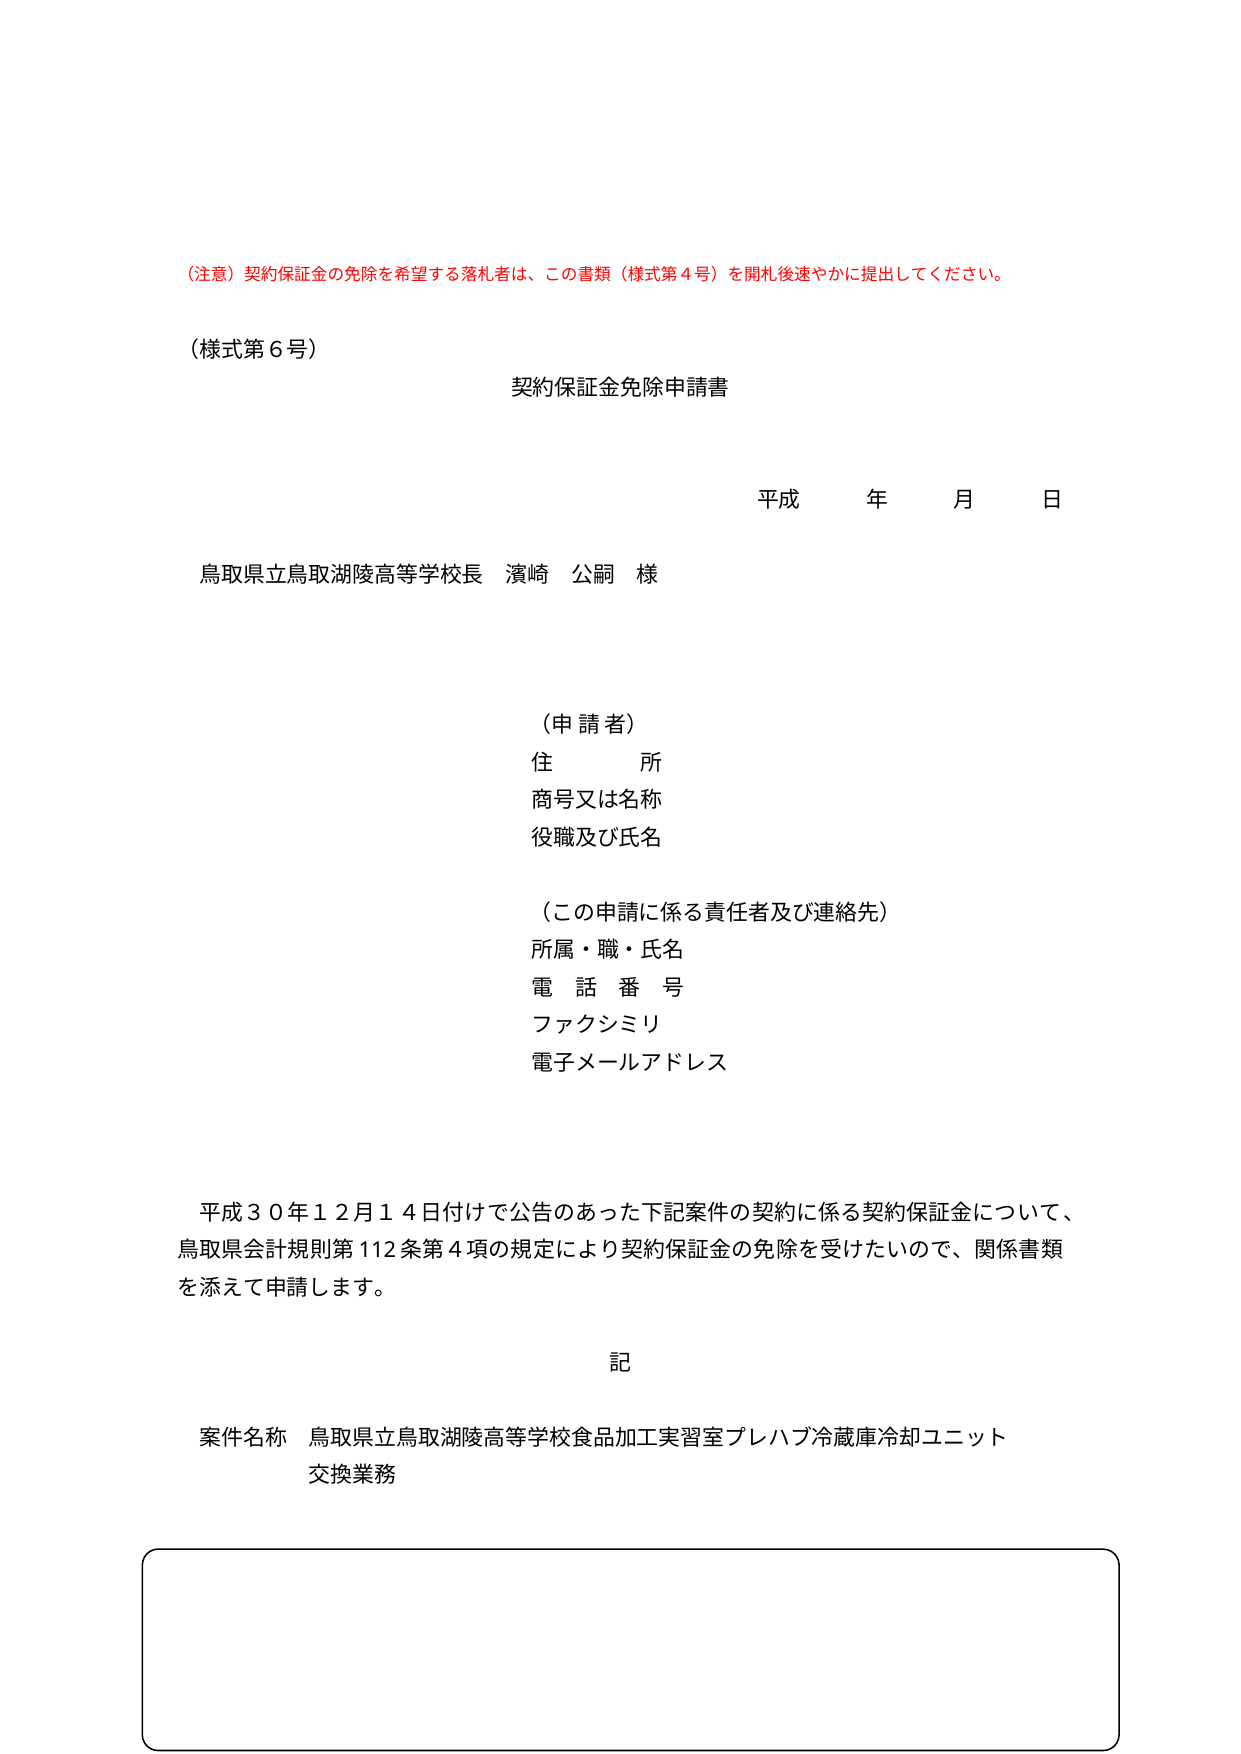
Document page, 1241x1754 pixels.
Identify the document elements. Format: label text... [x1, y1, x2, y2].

text 電 話 番 号 [177, 967, 1063, 1004]
text （この申請に係る責任者及び連絡先） [177, 892, 1063, 929]
text 平成 年 月 日 [177, 479, 1063, 517]
text （様式第６号） [177, 329, 1063, 367]
text 案件名称 鳥取県立鳥取湖陵高等学校食品加工実習室プレハブ冷蔵庫冷却ユニット [199, 1417, 1063, 1454]
text 住 所 [177, 742, 1063, 779]
text 契約保証金免除申請書 [177, 367, 1063, 404]
text 所属・職・氏名 [177, 929, 1063, 967]
text 鳥取県立鳥取湖陵高等学校長 濱崎 公嗣 様 [177, 554, 1063, 592]
text 商号又は名称 [177, 779, 1063, 817]
text 平成３０年１２月１４日付けで公告のあった下記案件の契約に係る契約保証金について、鳥取県会計規則第112条第４項の規定により契約保証金の免除を受けたいので、関係書類を添えて申請します。 [177, 1192, 1063, 1304]
text 交換業務 [199, 1454, 1063, 1492]
text （申 請 者） [177, 704, 1063, 742]
text 電子メールアドレス [177, 1042, 1063, 1079]
text 記 [177, 1342, 1063, 1379]
text （注意）契約保証金の免除を希望する落札者は、この書類（様式第４号）を開札後速やかに提出してください。 [177, 254, 1063, 292]
text ファクシミリ [177, 1004, 1063, 1042]
text 役職及び氏名 [177, 817, 1063, 854]
